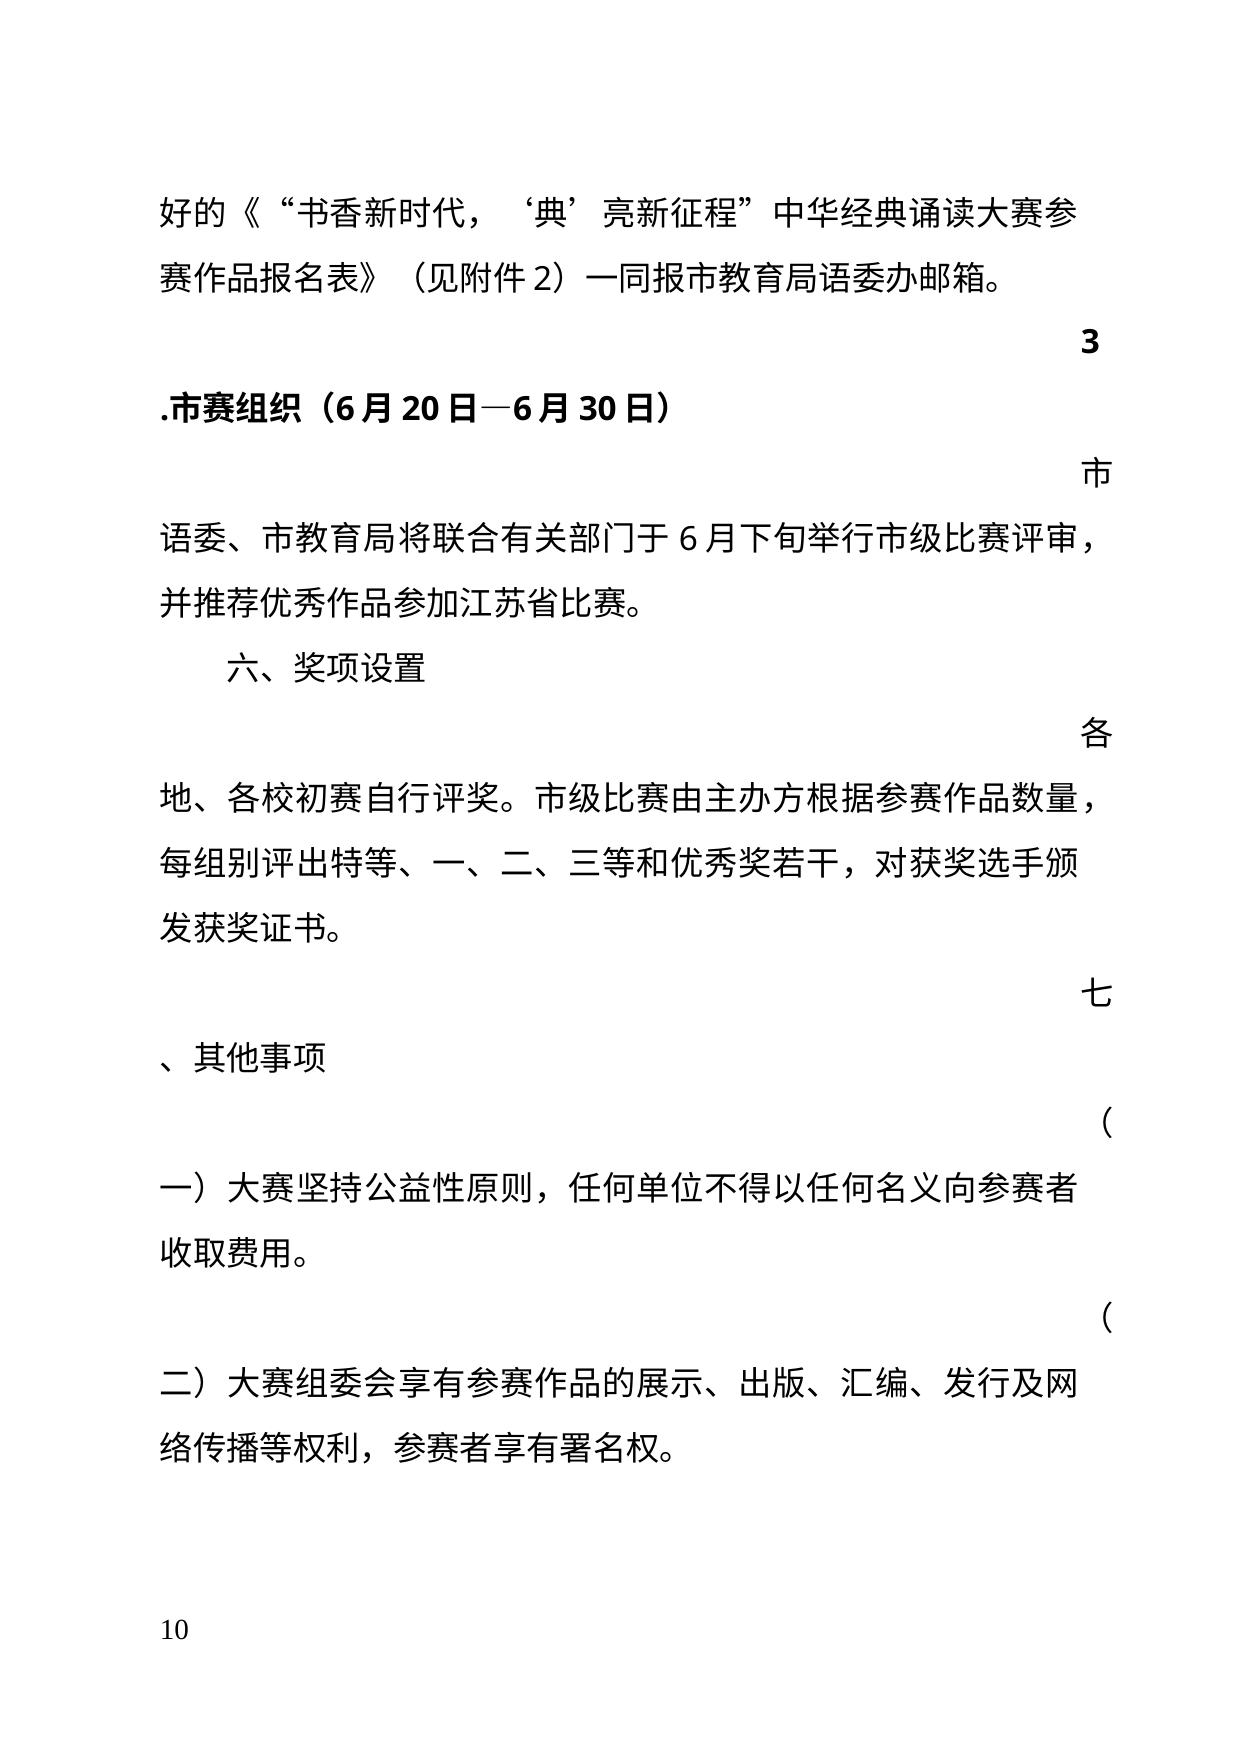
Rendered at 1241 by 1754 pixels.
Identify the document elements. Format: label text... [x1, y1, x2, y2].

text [159, 178, 1081, 308]
text （二）大赛组委会享有参赛作品的展示、出版、汇编、发行及网络传播等权利，参赛者享有署名权。 [159, 1283, 1081, 1478]
text 市语委、市教育局将联合有关部门于6月下旬举行市级比赛评审，并推荐优秀作品参加江苏省比赛。 [159, 438, 1081, 633]
text 六、奖项设置 [159, 633, 1081, 698]
text 各地、各校初赛自行评奖。市级比赛由主办方根据参赛作品数量，每组别评出特等、一、二、三等和优秀奖若干，对获奖选手颁发获奖证书。 [159, 698, 1081, 958]
text 3.市赛组织（6月20日—6月30日） [159, 308, 1081, 438]
text 七、其他事项 [159, 958, 1081, 1088]
text （一）大赛坚持公益性原则，任何单位不得以任何名义向参赛者收取费用。 [159, 1088, 1081, 1283]
